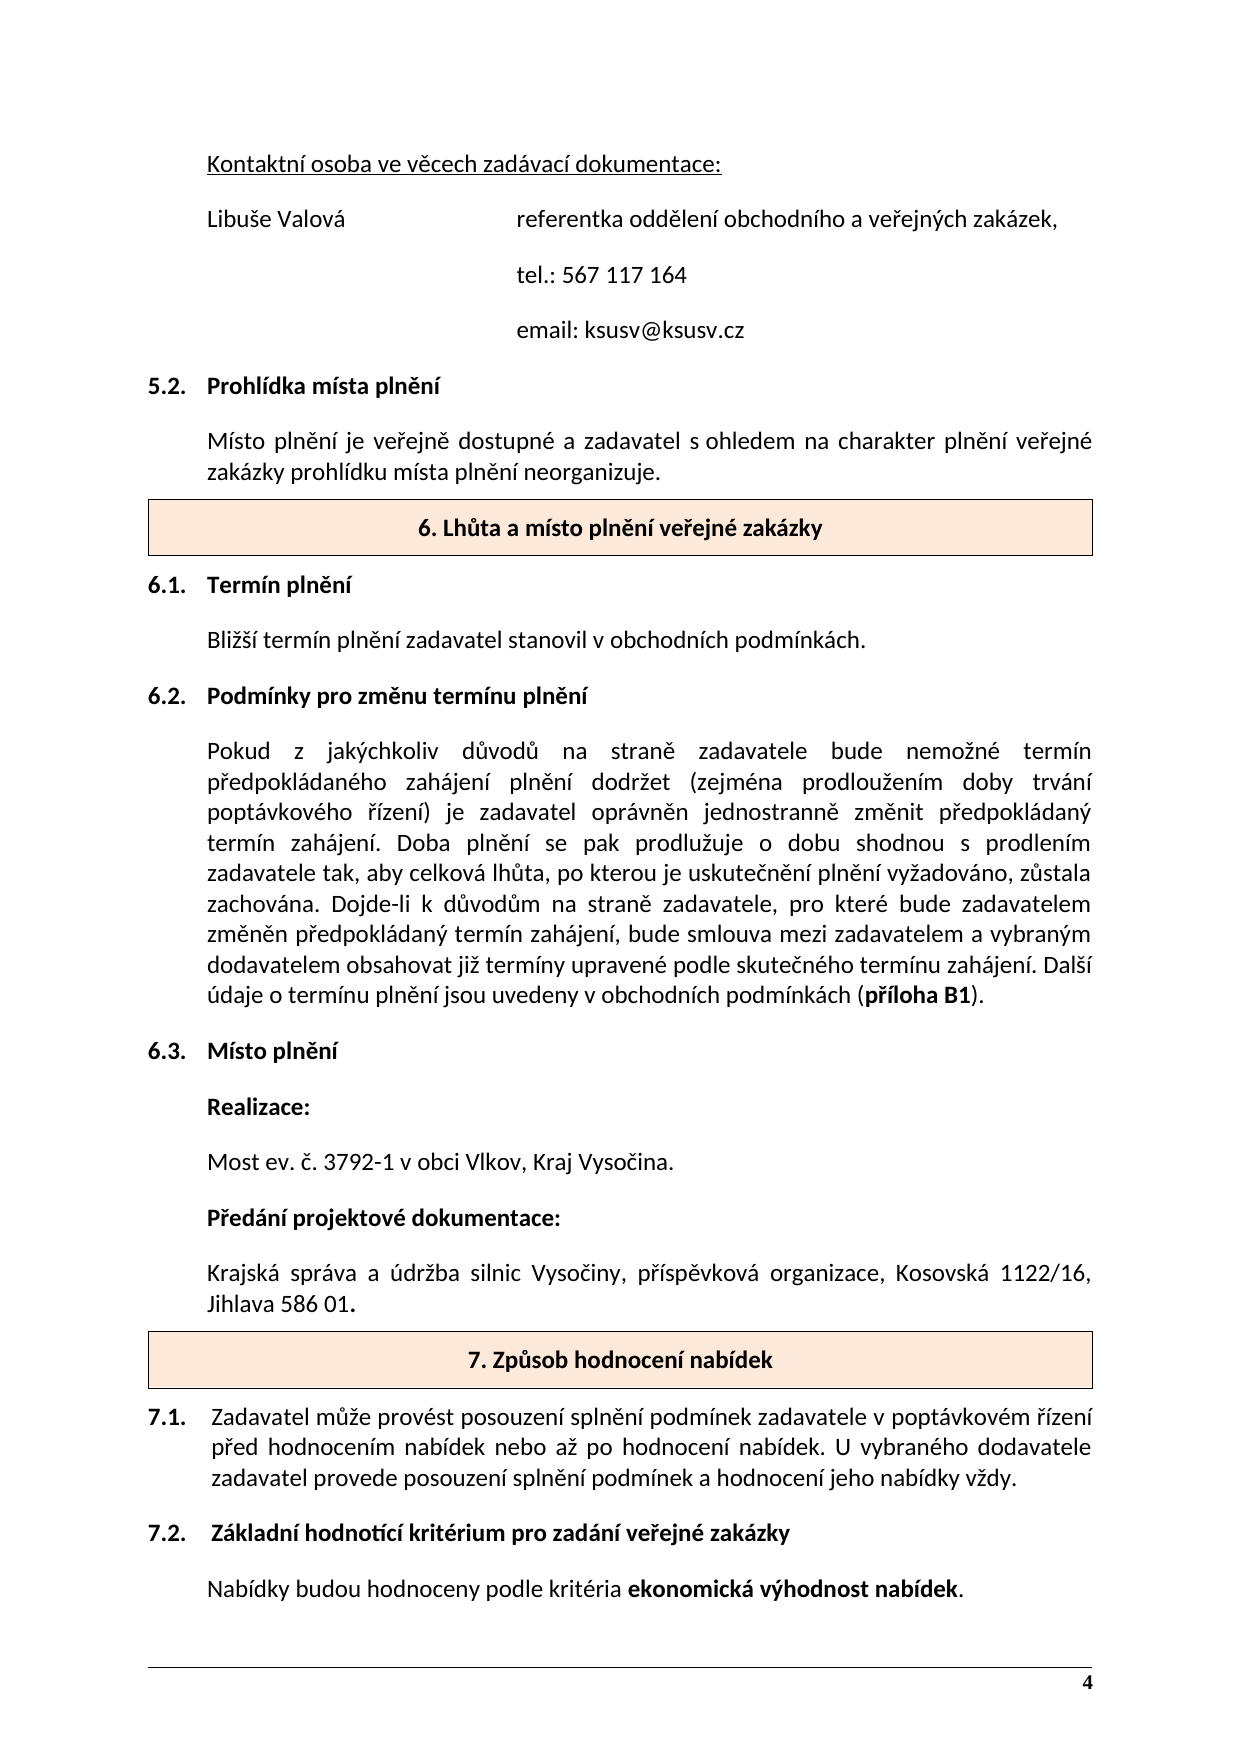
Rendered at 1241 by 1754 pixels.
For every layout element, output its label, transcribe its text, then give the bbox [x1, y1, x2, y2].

table_header 7. Způsob hodnocení nabídek [149, 1332, 1092, 1387]
list Prohlídka místa plnění [148, 370, 1092, 400]
text Kontaktní osoba ve věcech zadávací dokumentace: [148, 148, 1092, 178]
text Místo plnění je veřejně dostupné a zadavatel s ohledem na charakter plnění veřejné zakázky prohlídku místa plnění neorganizuje. [207, 425, 1092, 486]
list Podmínky pro změnu termínu plnění [148, 680, 1092, 711]
list Termín plnění [148, 569, 1092, 599]
text email: ksusv@ksusv.cz [428, 314, 1092, 345]
table_header 6. Lhůta a místo plnění veřejné zakázky [149, 500, 1092, 555]
text Bližší termín plnění zadavatel stanovil v obchodních podmínkách. [148, 624, 1092, 655]
text Realizace: [207, 1091, 1092, 1121]
list Místo plnění [148, 1035, 1092, 1066]
text Most ev. č. 3792-1 v obci Vlkov, Kraj Vysočina. [207, 1146, 1092, 1177]
text Předání projektové dokumentace: [207, 1202, 1092, 1232]
list Zadavatel může provést posouzení splnění podmínek zadavatele v poptávkovém řízení před hodnocením nabídek nebo až po hodnocení nabídek. U vybraného dodavatele zadavatel provede posouzení splnění podmínek a hodnocení jeho nabídky vždy. [148, 1401, 1092, 1492]
text Krajská správa a údržba silnic Vysočiny, příspěvková organizace, Kosovská 1122/16, Jihlava 586 01. [207, 1257, 1092, 1318]
text Nabídky budou hodnoceny podle kritéria ekonomická výhodnost nabídek. [207, 1573, 1092, 1603]
text Libuše Valová referentka oddělení obchodního a veřejných zakázek, [207, 203, 1092, 234]
list Základní hodnotící kritérium pro zadání veřejné zakázky [148, 1517, 1092, 1548]
text tel.: 567 117 164 [428, 259, 1092, 289]
text Pokud z jakýchkoliv důvodů na straně zadavatele bude nemožné termín předpokládaného zahájení plnění dodržet (zejména prodloužením doby trvání poptávkového řízení) je zadavatel oprávněn jednostranně změnit předpokládaný termín zahájení. Doba plnění se pak prodlužuje o dobu shodnou s prodlením zadavatele tak, aby celková lhůta, po kterou je uskutečnění plnění vyžadováno, zůstala zachována. Dojde-li k důvodům na straně zadavatele, pro které bude zadavatelem změněn předpokládaný termín zahájení, bude smlouva mezi zadavatelem a vybraným dodavatelem obsahovat již termíny upravené podle skutečného termínu zahájení. Další údaje o termínu plnění jsou uvedeny v obchodních podmínkách (příloha B1). [207, 736, 1092, 1010]
